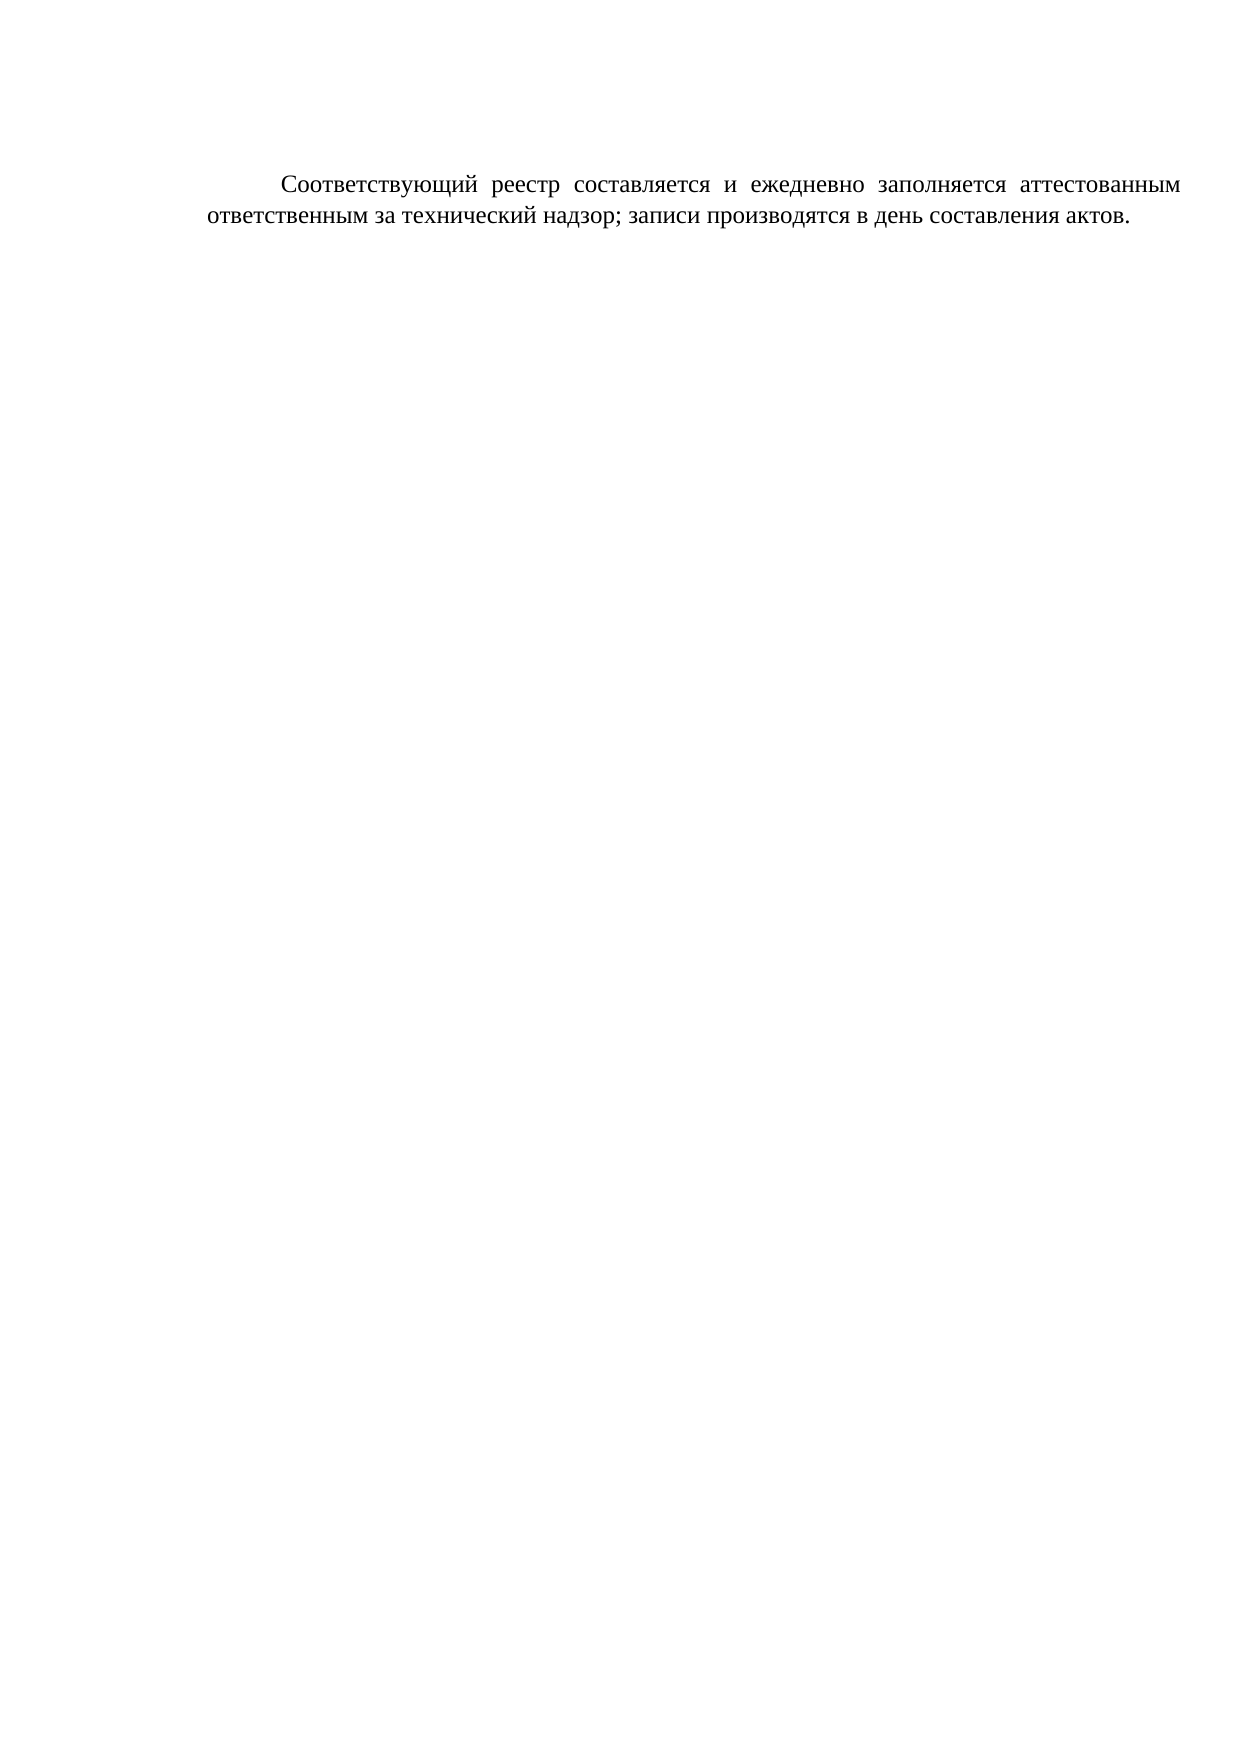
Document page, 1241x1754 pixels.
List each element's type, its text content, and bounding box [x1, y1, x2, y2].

text Соответствующий реестр составляется и ежедневно заполняется аттестованным ответственным за технический надзор; записи производятся в день составления актов. [207, 169, 1181, 229]
